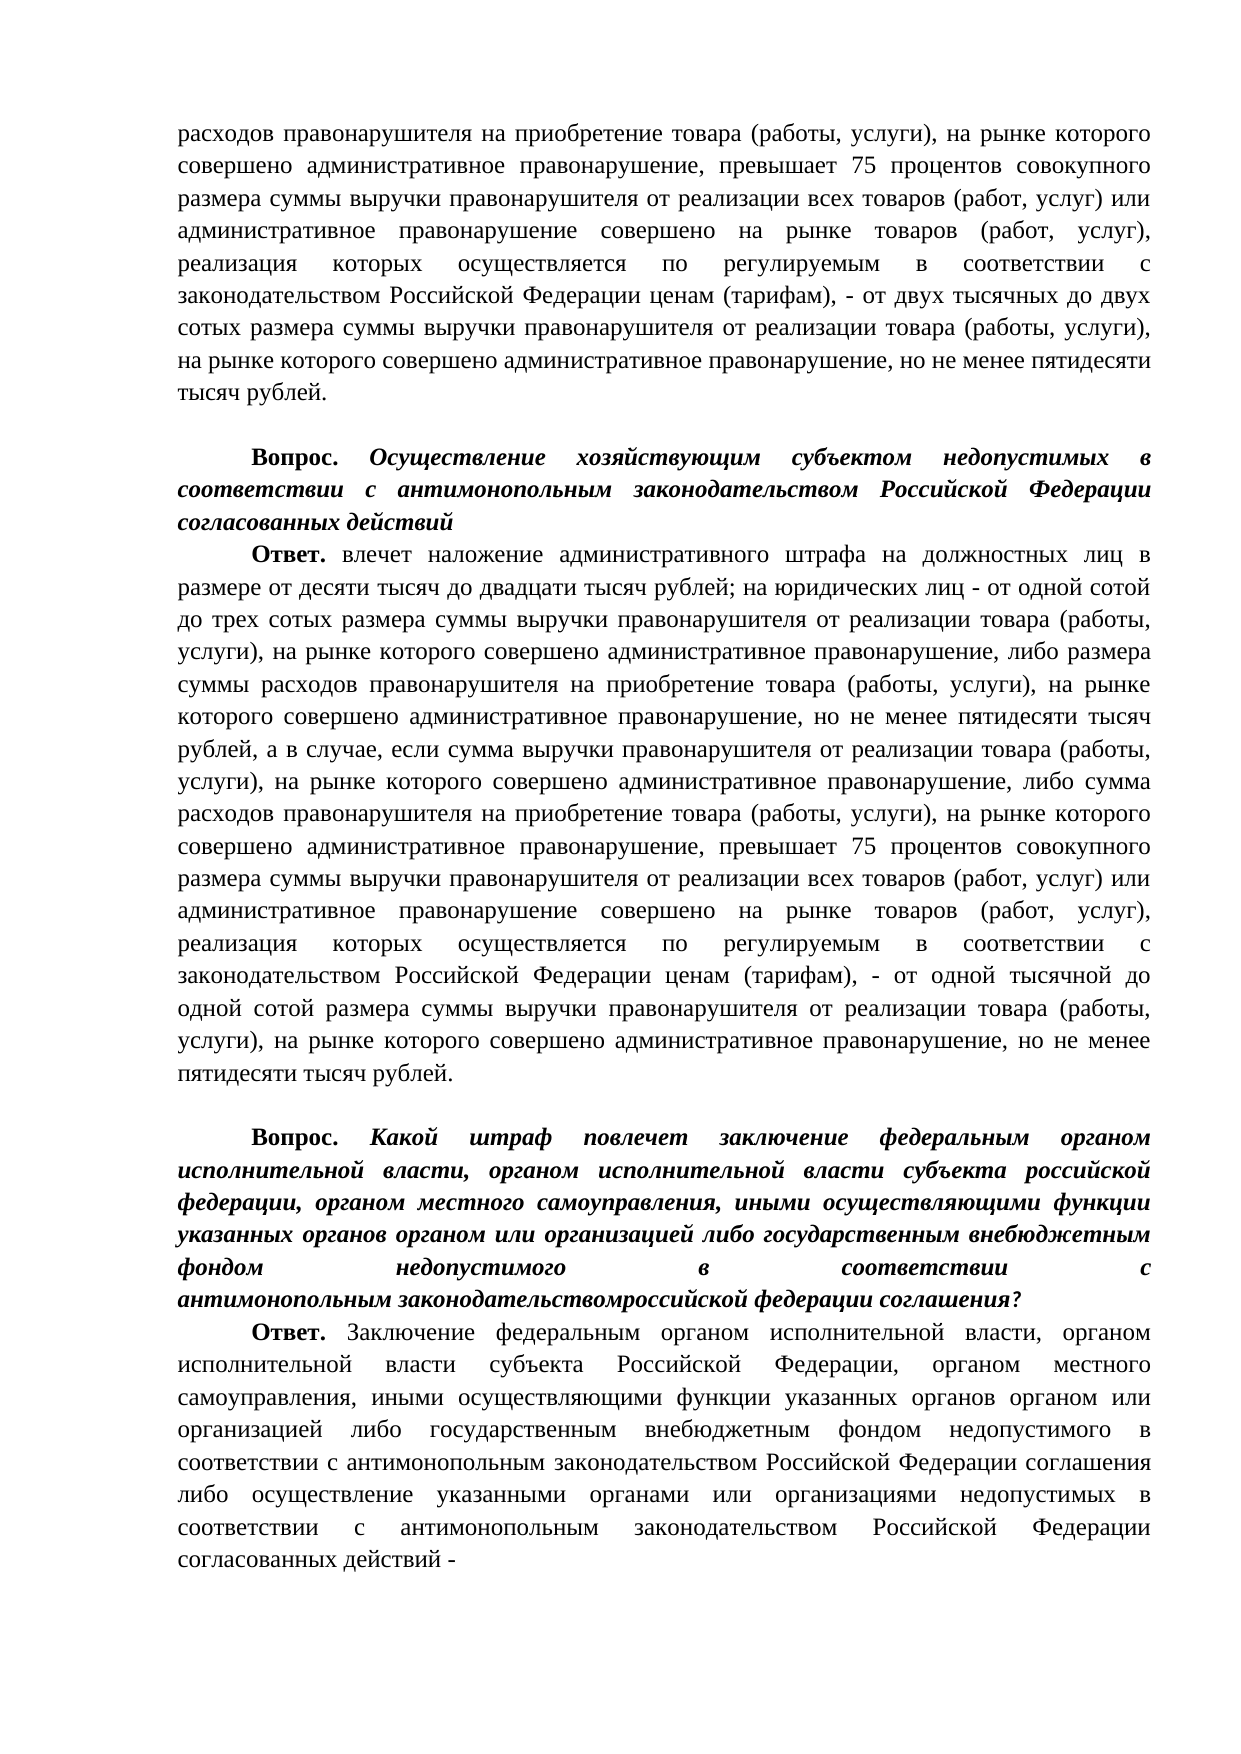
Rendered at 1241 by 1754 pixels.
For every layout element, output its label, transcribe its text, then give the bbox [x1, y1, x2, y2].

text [177, 118, 1152, 406]
text Вопрос. Какой штраф повлечет заключение федеральным органом исполнительной власти, органом исполнительной власти субъекта российской федерации, органом местного самоуправления, иными осуществляющими функции указанных органов органом или организацией либо государственным внебюджетным фондом недопустимого в соответствии с антимонопольным законодательствомроссийской федерации соглашения? [177, 1122, 1152, 1313]
text Ответ. влечет наложение административного штрафа на должностных лиц в размере от десяти тысяч до двадцати тысяч рублей; на юридических лиц - от одной сотой до трех сотых размера суммы выручки правонарушителя от реализации товара (работы, услуги), на рынке которого совершено административное правонарушение, либо размера суммы расходов правонарушителя на приобретение товара (работы, услуги), на рынке которого совершено административное правонарушение, но не менее пятидесяти тысяч рублей, а в случае, если сумма выручки правонарушителя от реализации товара (работы, услуги), на рынке которого совершено административное правонарушение, либо сумма расходов правонарушителя на приобретение товара (работы, услуги), на рынке которого совершено административное правонарушение, превышает 75 процентов совокупного размера суммы выручки правонарушителя от реализации всех товаров (работ, услуг) или административное правонарушение совершено на рынке товаров (работ, услуг), реализация которых осуществляется по регулируемым в соответствии с законодательством Российской Федерации ценам (тарифам), - от одной тысячной до одной сотой размера суммы выручки правонарушителя от реализации товара (работы, услуги), на рынке которого совершено административное правонарушение, но не менее пятидесяти тысяч рублей. [177, 539, 1152, 1086]
text Вопрос. Осуществление хозяйствующим субъектом недопустимых в соответствии с антимонопольным законодательством Российской Федерации согласованных действий [177, 442, 1152, 536]
text Ответ. Заключение федеральным органом исполнительной власти, органом исполнительной власти субъекта Российской Федерации, органом местного самоуправления, иными осуществляющими функции указанных органов органом или организацией либо государственным внебюджетным фондом недопустимого в соответствии с антимонопольным законодательством Российской Федерации соглашения либо осуществление указанными органами или организациями недопустимых в соответствии с антимонопольным законодательством Российской Федерации согласованных действий - [177, 1317, 1152, 1573]
